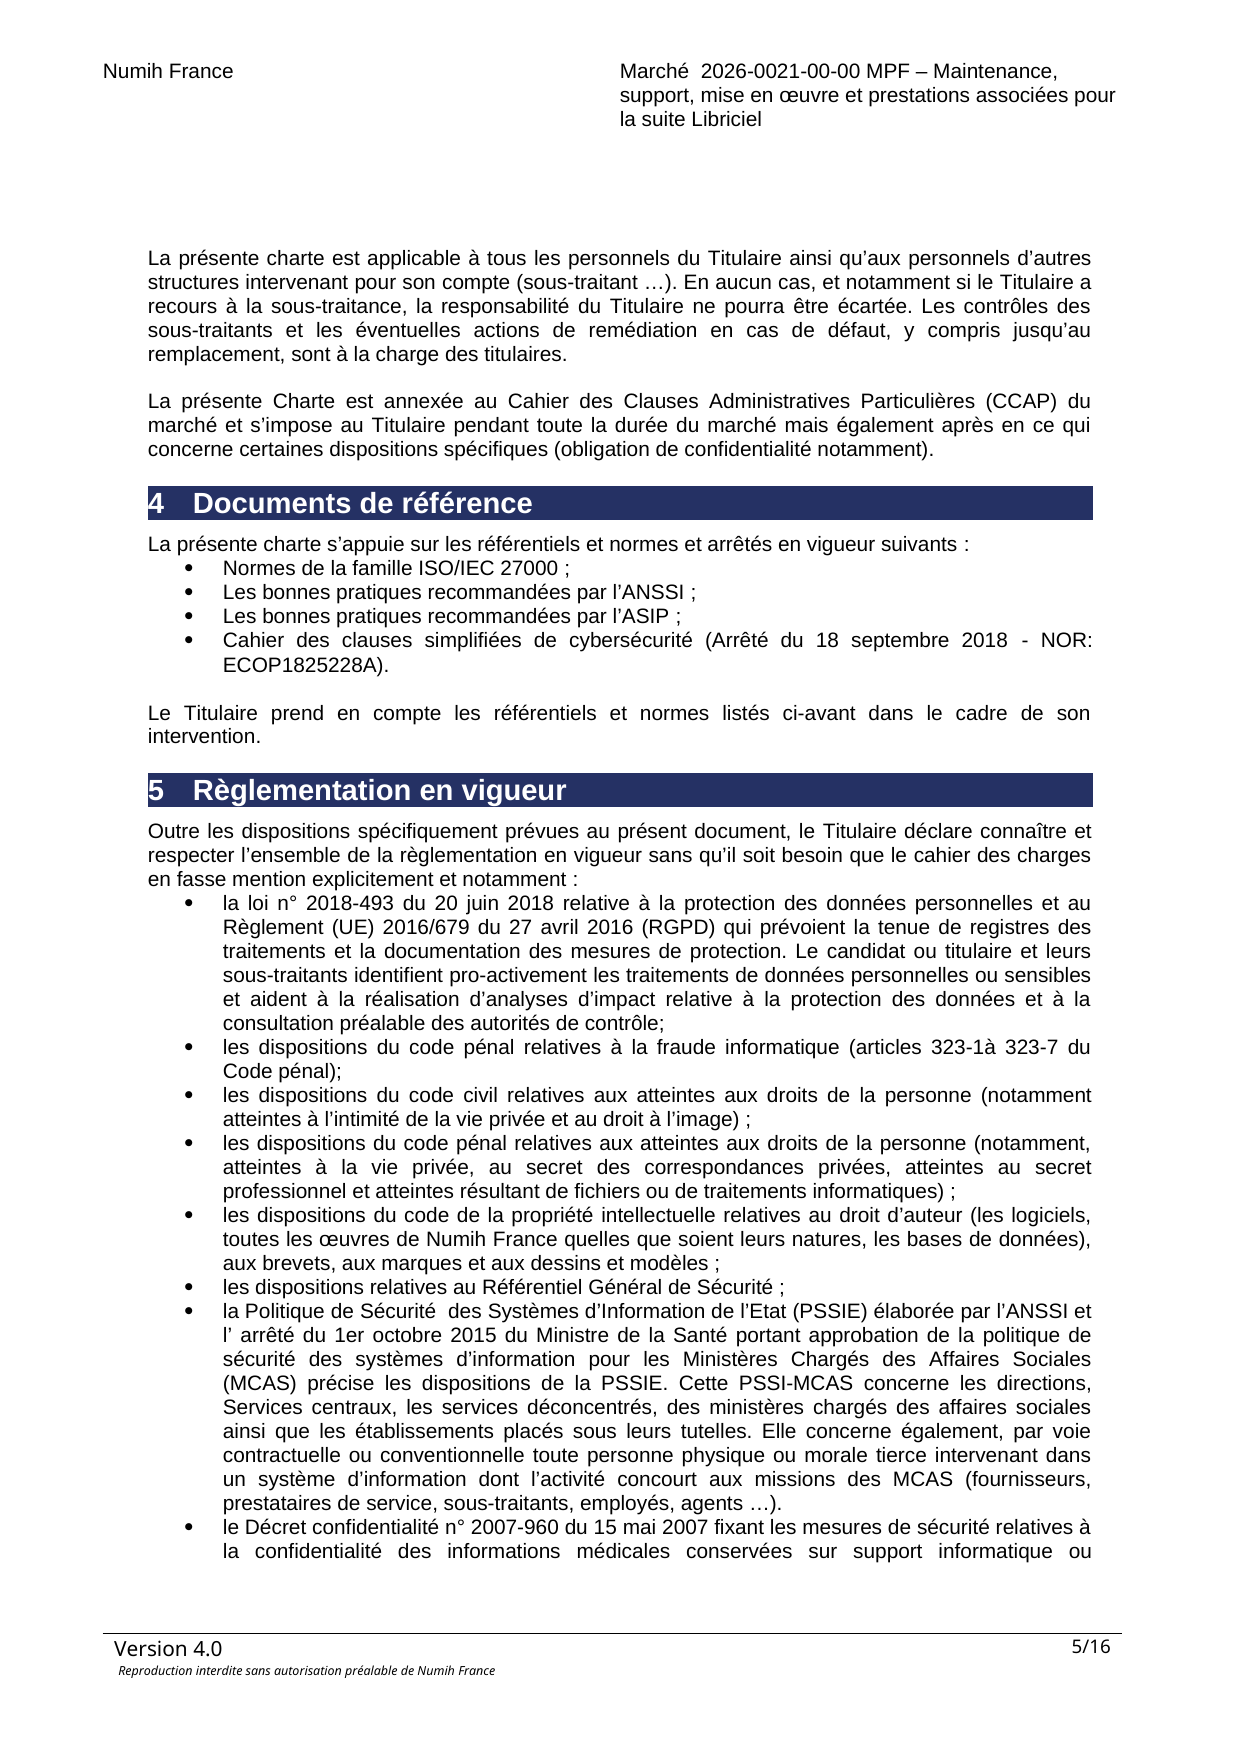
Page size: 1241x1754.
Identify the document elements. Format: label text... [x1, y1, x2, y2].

list les dispositions du code pénal relatives aux atteintes aux droits de la personne (notamment, atteintes à la vie privée, au secret des correspondances privées, atteintes au secret professionnel et atteintes résultant de fichiers ou de traitements informatiques) ; [185, 1131, 1093, 1203]
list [185, 1515, 1093, 1563]
list les dispositions du code civil relatives aux atteintes aux droits de la personne (notamment atteintes à l’intimité de la vie privée et au droit à l’image) ; [185, 1083, 1093, 1131]
list les dispositions du code de la propriété intellectuelle relatives au droit d’auteur (les logiciels, toutes les œuvres de Numih France quelles que soient leurs natures, les bases de données), aux brevets, aux marques et aux dessins et modèles ; [185, 1203, 1093, 1275]
text La présente Charte est annexée au Cahier des Clauses Administratives Particulières (CCAP) du marché et s’impose au Titulaire pendant toute la durée du marché mais également après en ce qui concerne certaines dispositions spécifiques (obligation de confidentialité notamment). [148, 389, 1093, 461]
list Cahier des clauses simplifiées de cybersécurité (Arrêté du 18 septembre 2018 - NOR: ECOP1825228A). [185, 628, 1093, 676]
text Outre les dispositions spécifiquement prévues au présent document, le Titulaire déclare connaître et respecter l’ensemble de la règlementation en vigueur sans qu’il soit besoin que le cahier des charges en fasse mention explicitement et notamment : [148, 819, 1093, 891]
list les dispositions relatives au Référentiel Général de Sécurité ; [185, 1275, 1093, 1299]
text Le Titulaire prend en compte les référentiels et normes listés ci-avant dans le cadre de son intervention. [148, 700, 1093, 748]
subtitle Documents de référence [148, 486, 1093, 520]
list Les bonnes pratiques recommandées par l’ASIP ; [185, 604, 1093, 628]
text La présente charte s’appuie sur les référentiels et normes et arrêtés en vigueur suivants : [148, 532, 1093, 556]
list Normes de la famille ISO/IEC 27000 ; [185, 556, 1093, 580]
list Les bonnes pratiques recommandées par l’ANSSI ; [185, 580, 1093, 604]
subtitle Règlementation en vigueur [148, 773, 1093, 807]
list la loi n° 2018-493 du 20 juin 2018 relative à la protection des données personnelles et au Règlement (UE) 2016/679 du 27 avril 2016 (RGPD) qui prévoient la tenue de registres des traitements et la documentation des mesures de protection. Le candidat ou titulaire et leurs sous-traitants identifient pro-activement les traitements de données personnelles ou sensibles et aident à la réalisation d’analyses d’impact relative à la protection des données et à la consultation préalable des autorités de contrôle; [185, 891, 1093, 1035]
list la Politique de Sécurité des Systèmes d’Information de l’Etat (PSSIE) élaborée par l’ANSSI et l’ arrêté du 1er octobre 2015 du Ministre de la Santé portant approbation de la politique de sécurité des systèmes d’information pour les Ministères Chargés des Affaires Sociales (MCAS) précise les dispositions de la PSSIE. Cette PSSI-MCAS concerne les directions, Services centraux, les services déconcentrés, des ministères chargés des affaires sociales ainsi que les établissements placés sous leurs tutelles. Elle concerne également, par voie contractuelle ou conventionnelle toute personne physique ou morale tierce intervenant dans un système d’information dont l’activité concourt aux missions des MCAS (fournisseurs, prestataires de service, sous-traitants, employés, agents …). [185, 1299, 1093, 1515]
list les dispositions du code pénal relatives à la fraude informatique (articles 323-1à 323-7 du Code pénal); [185, 1035, 1093, 1083]
text La présente charte est applicable à tous les personnels du Titulaire ainsi qu’aux personnels d’autres structures intervenant pour son compte (sous-traitant …). En aucun cas, et notamment si le Titulaire a recours à la sous-traitance, la responsabilité du Titulaire ne pourra être écartée. Les contrôles des sous-traitants et les éventuelles actions de remédiation en cas de défaut, y compris jusqu’au remplacement, sont à la charge des titulaires. [148, 246, 1093, 365]
